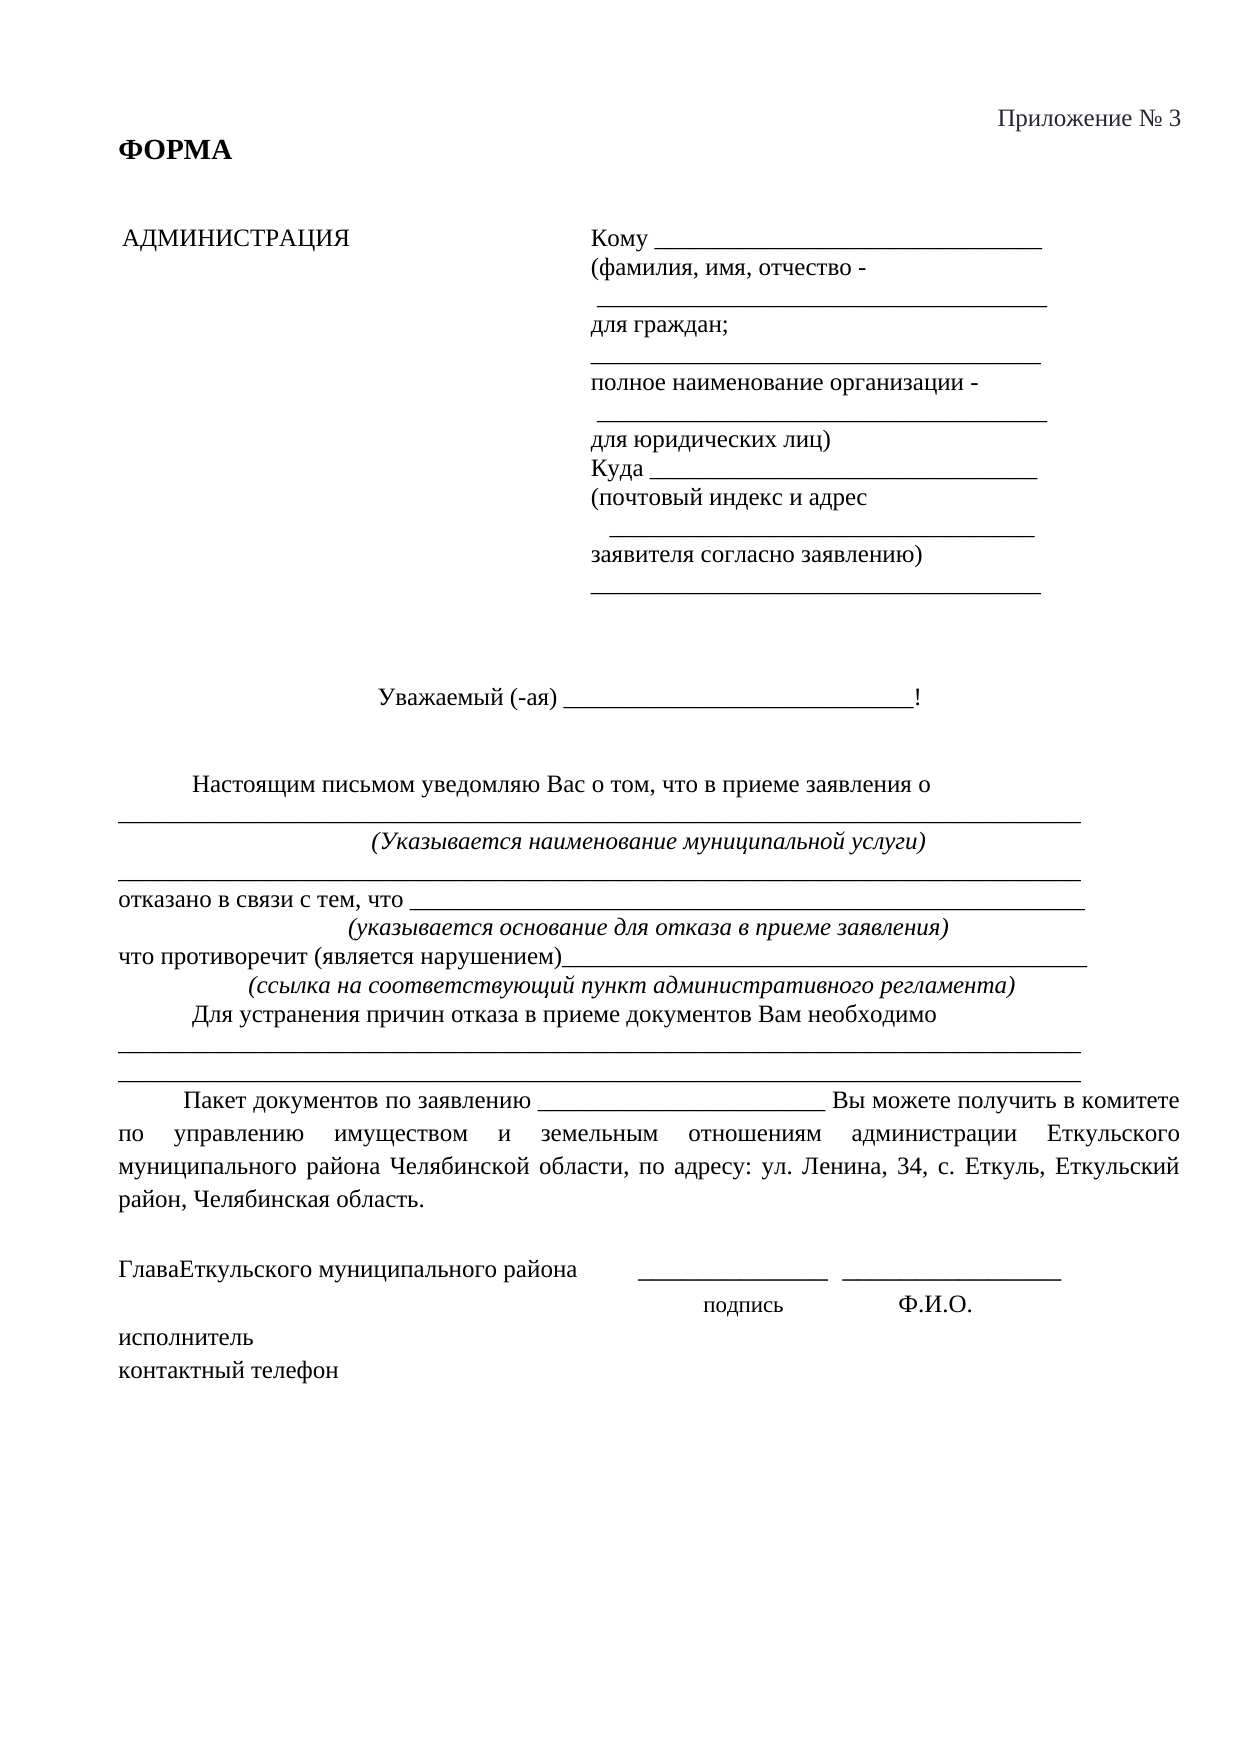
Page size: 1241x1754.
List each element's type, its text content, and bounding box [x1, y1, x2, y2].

text подпись Ф.И.О. [638, 1289, 1181, 1317]
text Уважаемый (-ая) ____________________________! [118, 682, 1181, 711]
text Для устранения причин отказа в приеме документов Вам необходимо [118, 999, 1181, 1027]
text _____________________________________________________________________________ [118, 1027, 1181, 1056]
text Настоящим письмом уведомляю Вас о том, что в приеме заявления о [118, 769, 1181, 797]
text Пакет документов по заявлению _______________________ Вы можете получить в комитете по управлению имуществом и земельным отношениям администрации Еткульского муниципального района Челябинской области, по адресу: ул. Ленина, 34, с. Еткуль, Еткульский район, Челябинская область. [118, 1085, 1181, 1213]
table_header Кому _______________________________ (фамилия, имя, отчество - ____________________________________ для граждан; ____________________________________ полное наименование организации - ____________________________________ для юридических лиц) Куда _______________________________ (почтовый индекс и адрес __________________________________ заявителя согласно заявлению) ____________________________________ [579, 223, 1104, 682]
text ГлаваЕткульского муниципального района _____________ _______________ [118, 1250, 1181, 1284]
text исполнитель [118, 1322, 1181, 1350]
text _____________________________________________________________________________ [118, 855, 1181, 884]
text _____________________________________________________________________________ [118, 797, 1181, 826]
text (Указывается наименование муниципальной услуги) [118, 826, 1181, 855]
text (указывается основание для отказа в приеме заявления) [118, 912, 1181, 941]
text _____________________________________________________________________________ [118, 1056, 1181, 1085]
table_header АДМИНИСТРАЦИЯ [111, 223, 579, 682]
text ФОРМА [118, 132, 1181, 166]
text отказано в связи с тем, что ______________________________________________________ [118, 884, 1181, 912]
text (ссылка на соответствующий пункт административного регламента) [118, 970, 1181, 999]
text контактный телефон [118, 1355, 1181, 1383]
text что противоречит (является нарушением)__________________________________________ [118, 941, 1181, 970]
text Приложение № 3 [118, 103, 1181, 132]
